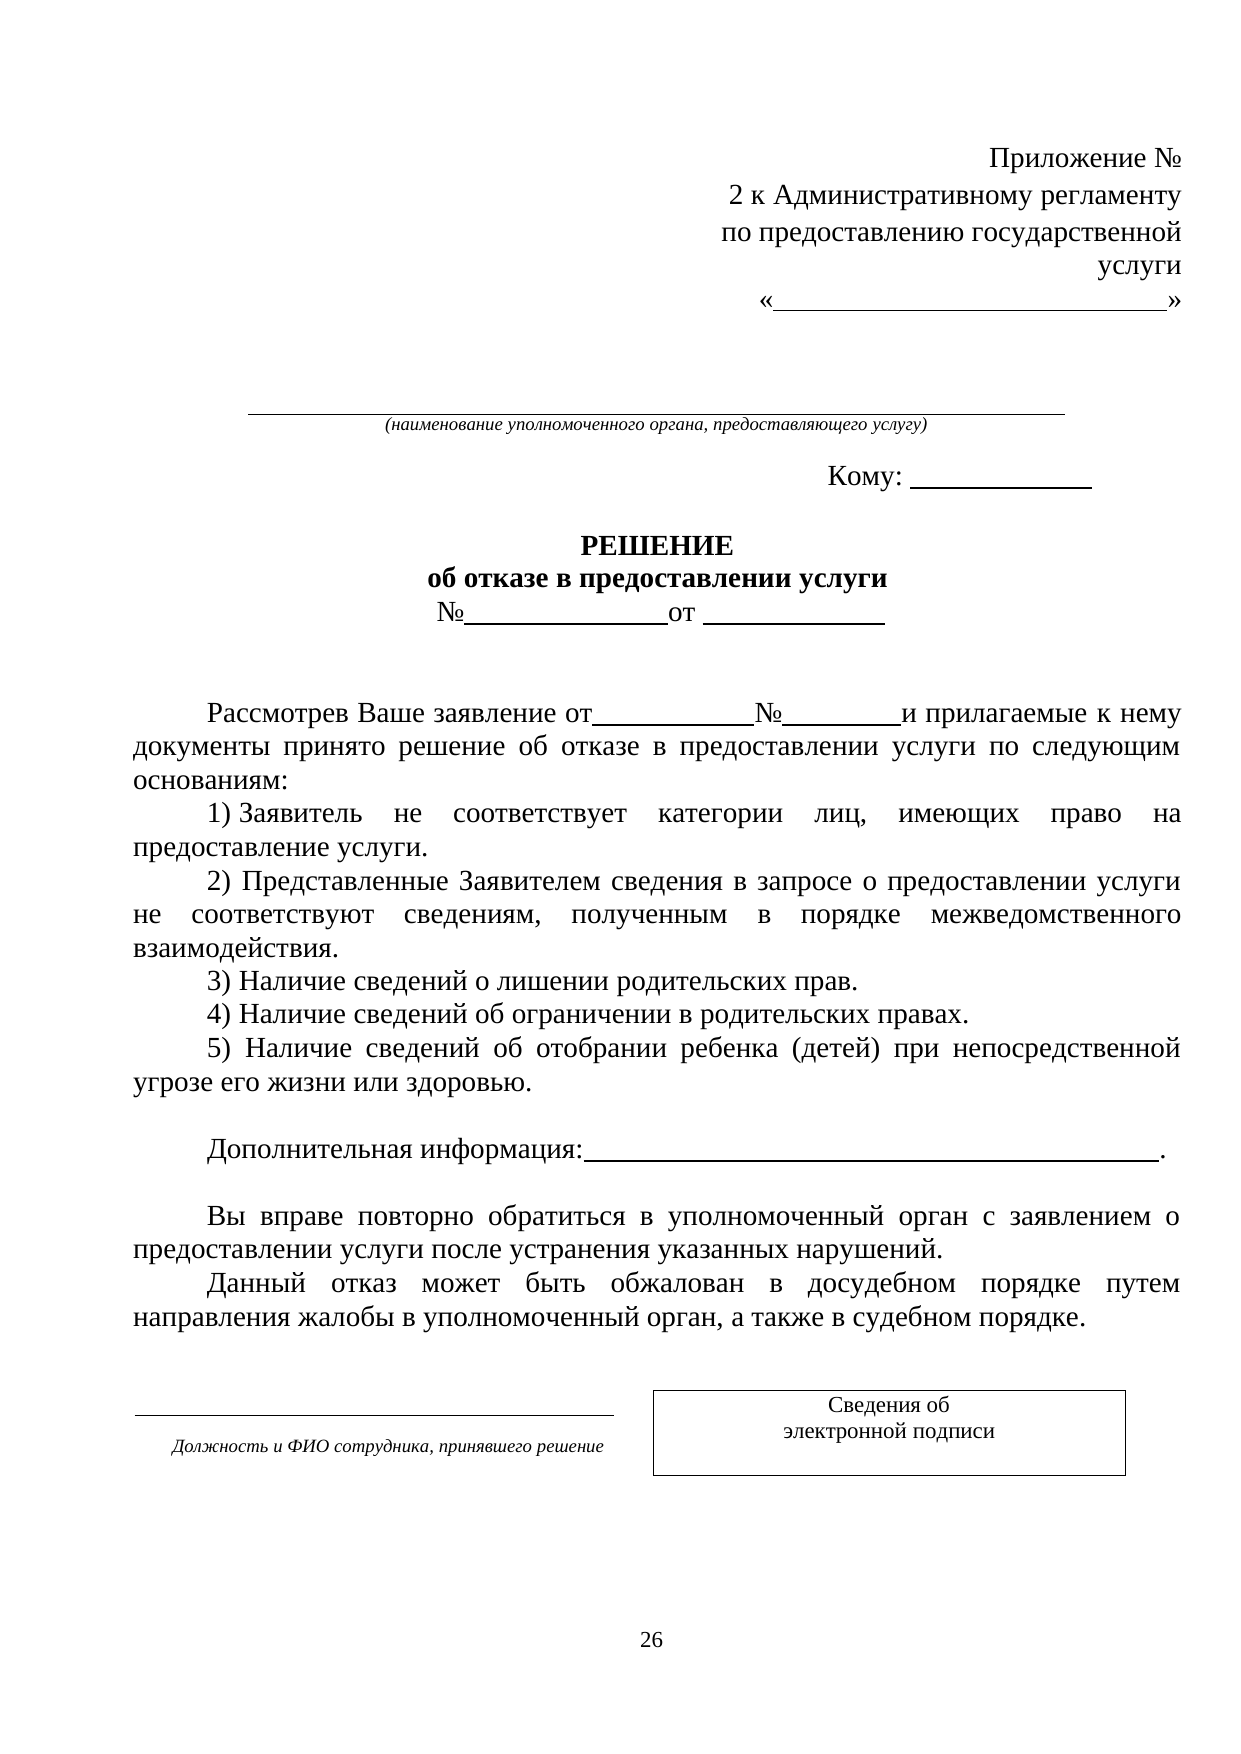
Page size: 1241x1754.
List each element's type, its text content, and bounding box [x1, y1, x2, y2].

list Наличие сведений о лишении родительских прав. [207, 963, 1205, 997]
text Дополнительная информация: . [207, 1131, 1205, 1164]
text Приложение № 2 к Административному регламенту по предоставлению государственной [721, 140, 1182, 248]
list Представленные Заявителем сведения в запросе о предоставлении услуги не соответствуют сведениям, полученным в порядке межведомственного взаимодействия. [133, 863, 1181, 963]
text услуги [98, 251, 1182, 281]
list Наличие сведений об отобрании ребенка (детей) при непосредственной угрозе его жизни или здоровью. [133, 1030, 1181, 1097]
text Данный отказ может быть обжалован в досудебном порядке путем направления жалобы в уполномоченный орган, а также в судебном порядке. [133, 1265, 1181, 1332]
text « » [98, 281, 1182, 314]
text Вы вправе повторно обратиться в уполномоченный орган с заявлением о предоставлении услуги после устранения указанных нарушений. [133, 1198, 1181, 1265]
subtitle РЕШЕНИЕ [134, 528, 1180, 561]
text об отказе в предоставлении услуги [134, 561, 1180, 594]
table_header Должность и ФИО сотрудника, принявшего решение [113, 1390, 653, 1475]
text Кому: [827, 458, 1205, 492]
list Наличие сведений об ограничении в родительских правах. [207, 997, 1205, 1030]
text Рассмотрев Ваше заявление от № и прилагаемые к нему документы принято решение об отказе в предоставлении услуги по следующим основаниям: [133, 695, 1182, 796]
list Заявитель не соответствует категории лиц, имеющих право на предоставление услуги. [133, 796, 1181, 863]
text (наименование уполномоченного органа, предоставляющего услугу) [133, 410, 1180, 434]
table_header Сведения об электронной подписи [654, 1391, 1125, 1475]
text № от [116, 594, 1205, 628]
